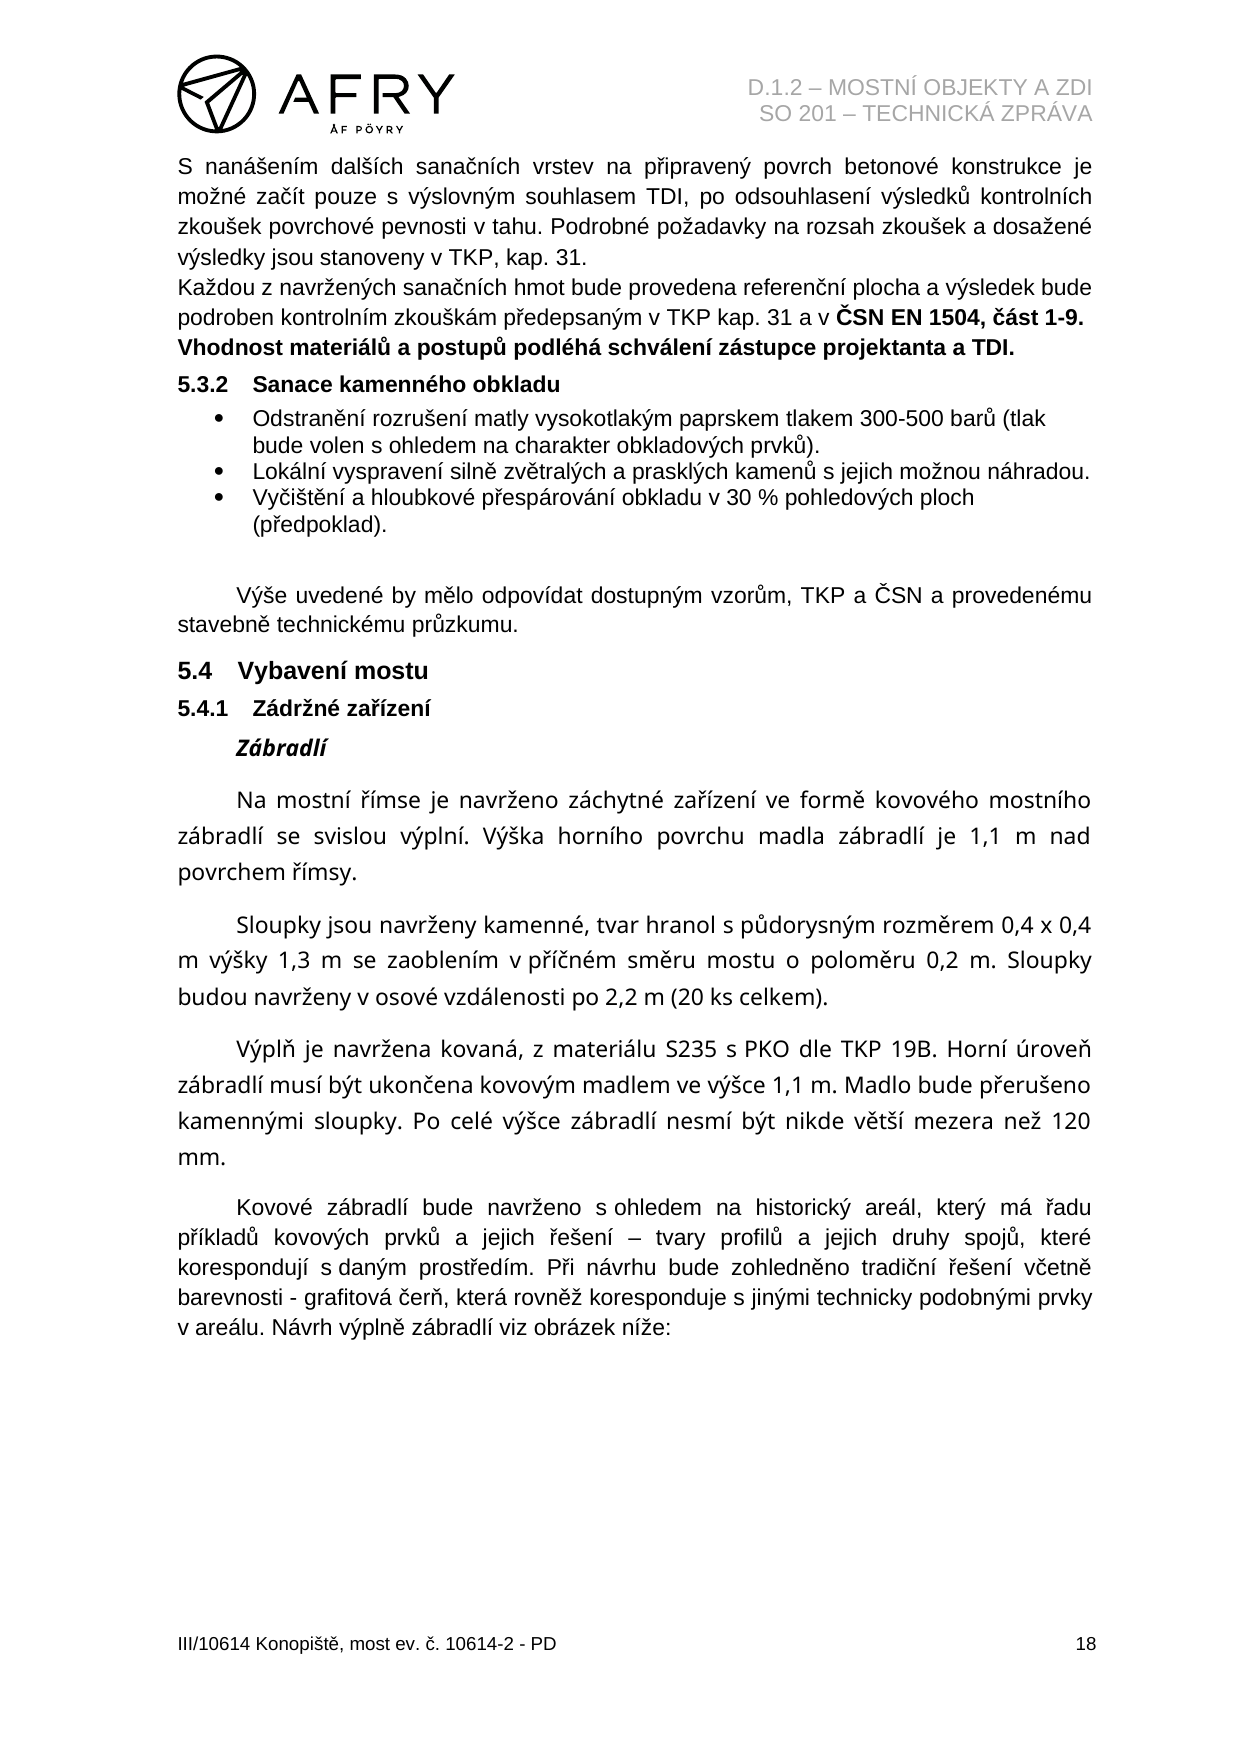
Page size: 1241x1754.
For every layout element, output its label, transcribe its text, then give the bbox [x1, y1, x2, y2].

text Kovové zábradlí bude navrženo s ohledem na historický areál, který má řadu příkladů kovových prvků a jejich řešení – tvary profilů a jejich druhy spojů, které korespondují s daným prostředím. Při návrhu bude zohledněno tradiční řešení včetně barevnosti - grafitová čerň, která rovněž koresponduje s jinými technicky podobnými prvky v areálu. Návrh výplně zábradlí viz obrázek níže: [177, 1193, 1092, 1341]
text Na mostní římse je navrženo záchytné zařízení ve formě kovového mostního zábradlí se svislou výplní. Výška horního povrchu madla zábradlí je 1,1 m nad povrchem římsy. [177, 784, 1092, 887]
text Výše uvedené by mělo odpovídat dostupným vzorům, TKP a ČSN a provedenému stavebně technickému průzkumu. [177, 582, 1092, 637]
list Lokální vyspravení silně zvětralých a prasklých kamenů s jejich možnou náhradou. [215, 458, 1092, 484]
subtitle Zádržné zařízení [177, 695, 1092, 721]
text Každou z navržených sanačních hmot bude provedena referenční plocha a výsledek bude podroben kontrolním zkouškám předepsaným v TKP kap. 31 a v ČSN EN 1504, část 1-9. [177, 274, 1092, 330]
list Odstranění rozrušení matly vysokotlakým paprskem tlakem 300-500 barů (tlak bude volen s ohledem na charakter obkladových prvků). [215, 405, 1092, 458]
text Vhodnost materiálů a postupů podléhá schválení zástupce projektanta a TDI. [177, 334, 1092, 361]
subtitle Sanace kamenného obkladu [177, 371, 1092, 397]
list Vyčištění a hloubkové přespárování obkladu v 30 % pohledových ploch (předpoklad). [215, 484, 1092, 537]
text Výplň je navržena kovaná, z materiálu S235 s PKO dle TKP 19B. Horní úroveň zábradlí musí být ukončena kovovým madlem ve výšce 1,1 m. Madlo bude přerušeno kamennými sloupky. Po celé výšce zábradlí nesmí být nikde větší mezera než 120 mm. [177, 1033, 1092, 1172]
text Zábradlí [177, 731, 1092, 763]
text Sloupky jsou navrženy kamenné, tvar hranol s půdorysným rozměrem 0,4 x 0,4 m výšky 1,3 m se zaoblením v příčném směru mostu o poloměru 0,2 m. Sloupky budou navrženy v osové vzdálenosti po 2,2 m (20 ks celkem). [177, 908, 1092, 1012]
text S nanášením dalších sanačních vrstev na připravený povrch betonové konstrukce je možné začít pouze s výslovným souhlasem TDI, po odsouhlasení výsledků kontrolních zkoušek povrchové pevnosti v tahu. Podrobné požadavky na rozsah zkoušek a dosažené výsledky jsou stanoveny v TKP, kap. 31. [177, 153, 1092, 270]
subtitle Vybavení mostu [177, 656, 1092, 684]
